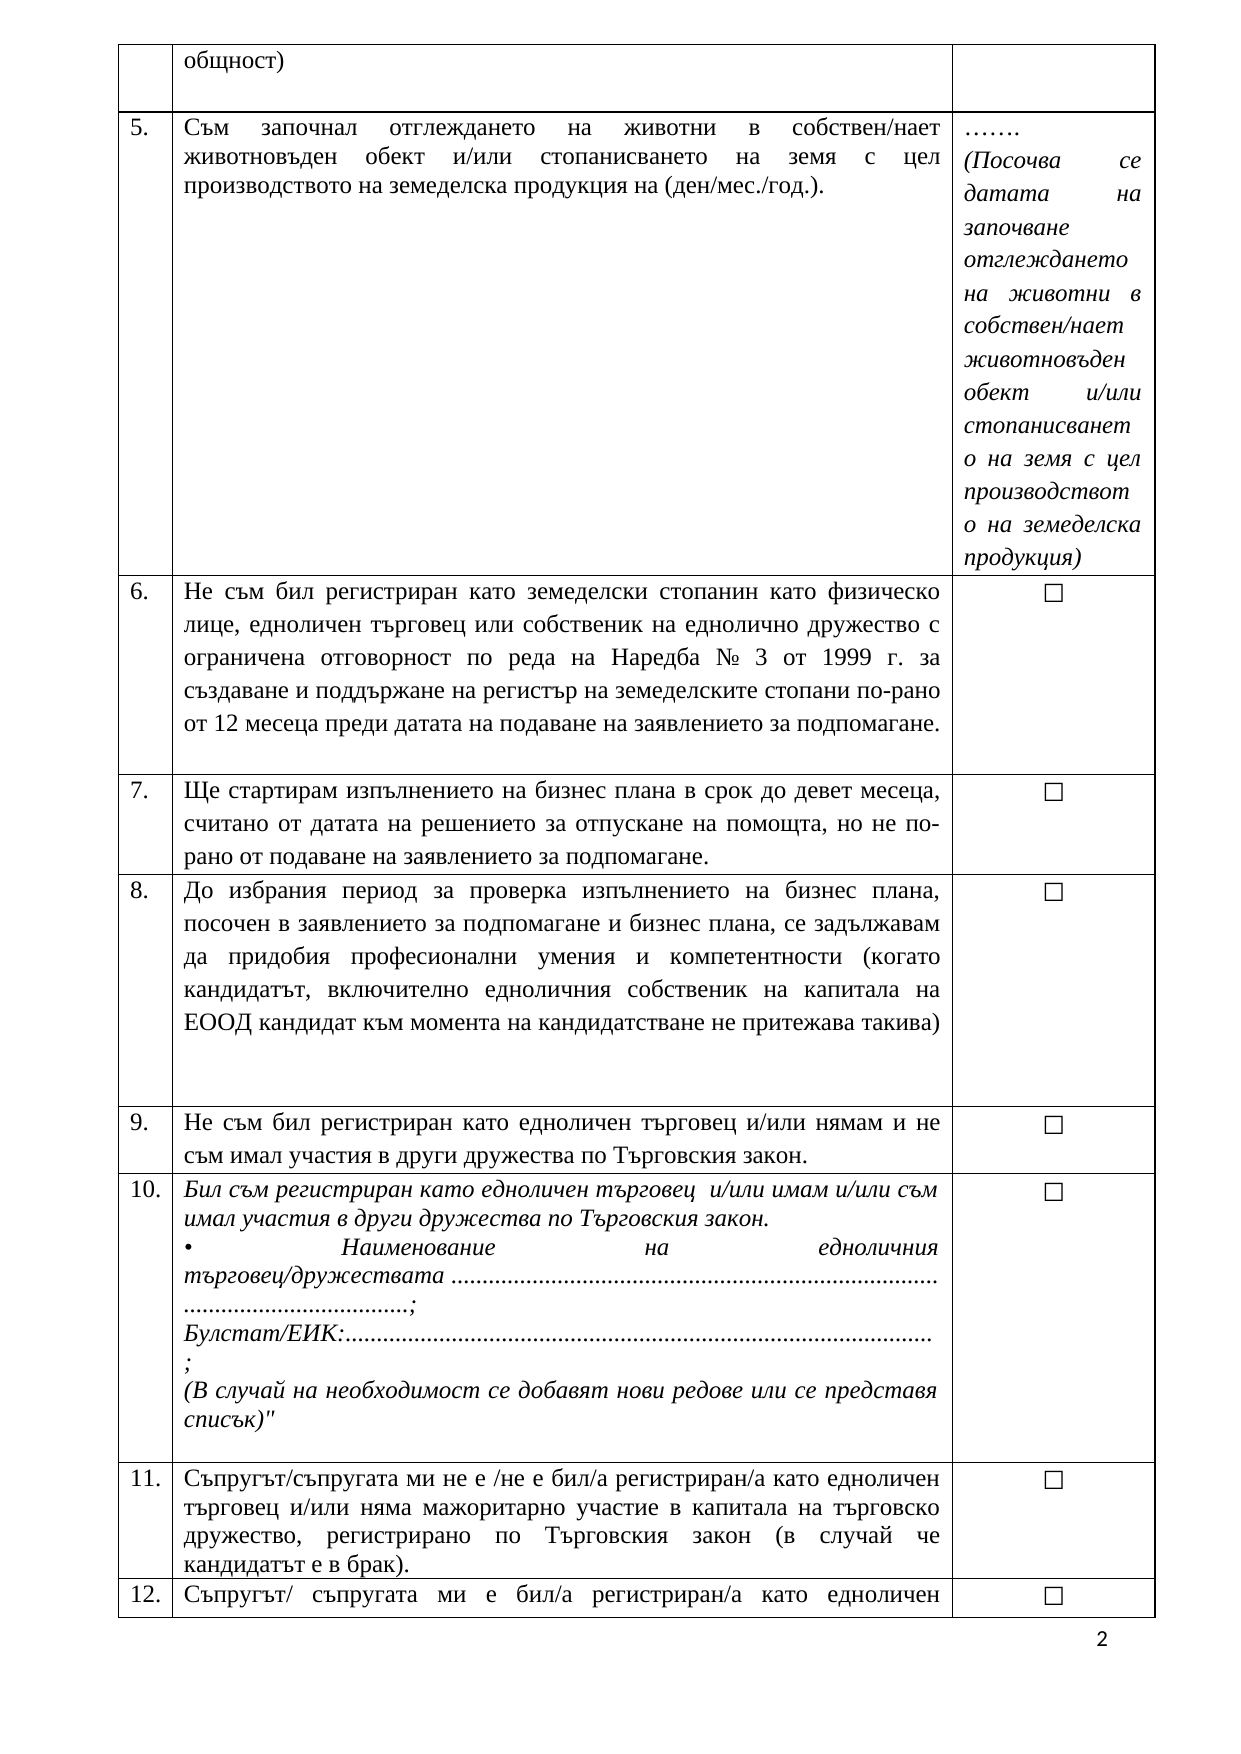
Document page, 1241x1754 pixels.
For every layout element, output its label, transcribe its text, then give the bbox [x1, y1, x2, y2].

table_cell Съпругът/съпругата ми не е /не е бил/а регистриран/а като едноличен търговец и/или няма мажоритарно участие в капитала на търговско дружество, регистрирано по Търговския закон (в случай че кандидатът е в брак). [173, 1463, 952, 1578]
table_cell ……. (Посочва се датата на започване отглеждането на животни в собствен/нает животновъден обект и/или стопанисването на земя с цел производството на земеделска продукция) [953, 113, 1154, 575]
table_cell 5. [119, 113, 172, 575]
table_cell 12. [119, 1579, 172, 1617]
table_cell 4. [119, 45, 172, 111]
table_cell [173, 45, 952, 111]
table_cell Не съм бил регистриран като земеделски стопанин като физическо лице, едноличен търговец или собственик на еднолично дружество с ограничена отговорност по реда на Наредба № 3 от 1999 г. за създаване и поддържане на регистър на земеделските стопани по-рано от 12 месеца преди датата на подаване на заявлението за подпомагане. [173, 576, 952, 774]
table_cell 7. [119, 775, 172, 874]
table_cell 6. [119, 576, 172, 774]
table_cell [173, 1579, 952, 1617]
table_cell Съм започнал отглеждането на животни в собствен/нает животновъден обект и/или стопанисването на земя с цел производството на земеделска продукция на (ден/мес./год.). [173, 113, 952, 575]
table_cell 10. [119, 1174, 172, 1462]
table_cell Не съм бил регистриран като едноличен търговец и/или нямам и не съм имал участия в други дружества по Търговския закон. [173, 1107, 952, 1173]
table_cell 9. [119, 1107, 172, 1173]
table_cell До избрания период за проверка изпълнението на бизнес плана, посочен в заявлението за подпомагане и бизнес плана, се задължавам да придобия професионални умения и компетентности (когато кандидатът, включително едноличния собственик на капитала на ЕООД кандидат към момента на кандидатстване не притежава такива) [173, 875, 952, 1106]
table_cell Бил съм регистриран като едноличен търговец и/или имам и/или съм имал участия в други дружества по Търговския закон. • Наименование на едноличния търговец/дружествата ..................................................................................................................; Булстат/ЕИК:..............................................................................................; (В случай на необходимост се добавят нови редове или се представя списък)" [173, 1174, 952, 1462]
table_cell 8. [119, 875, 172, 1106]
table_cell Ще стартирам изпълнението на бизнес плана в срок до девет месеца, считано от датата на решението за отпускане на помощта, но не по-рано от подаване на заявлението за подпомагане. [173, 775, 952, 874]
table_cell 11. [119, 1463, 172, 1578]
